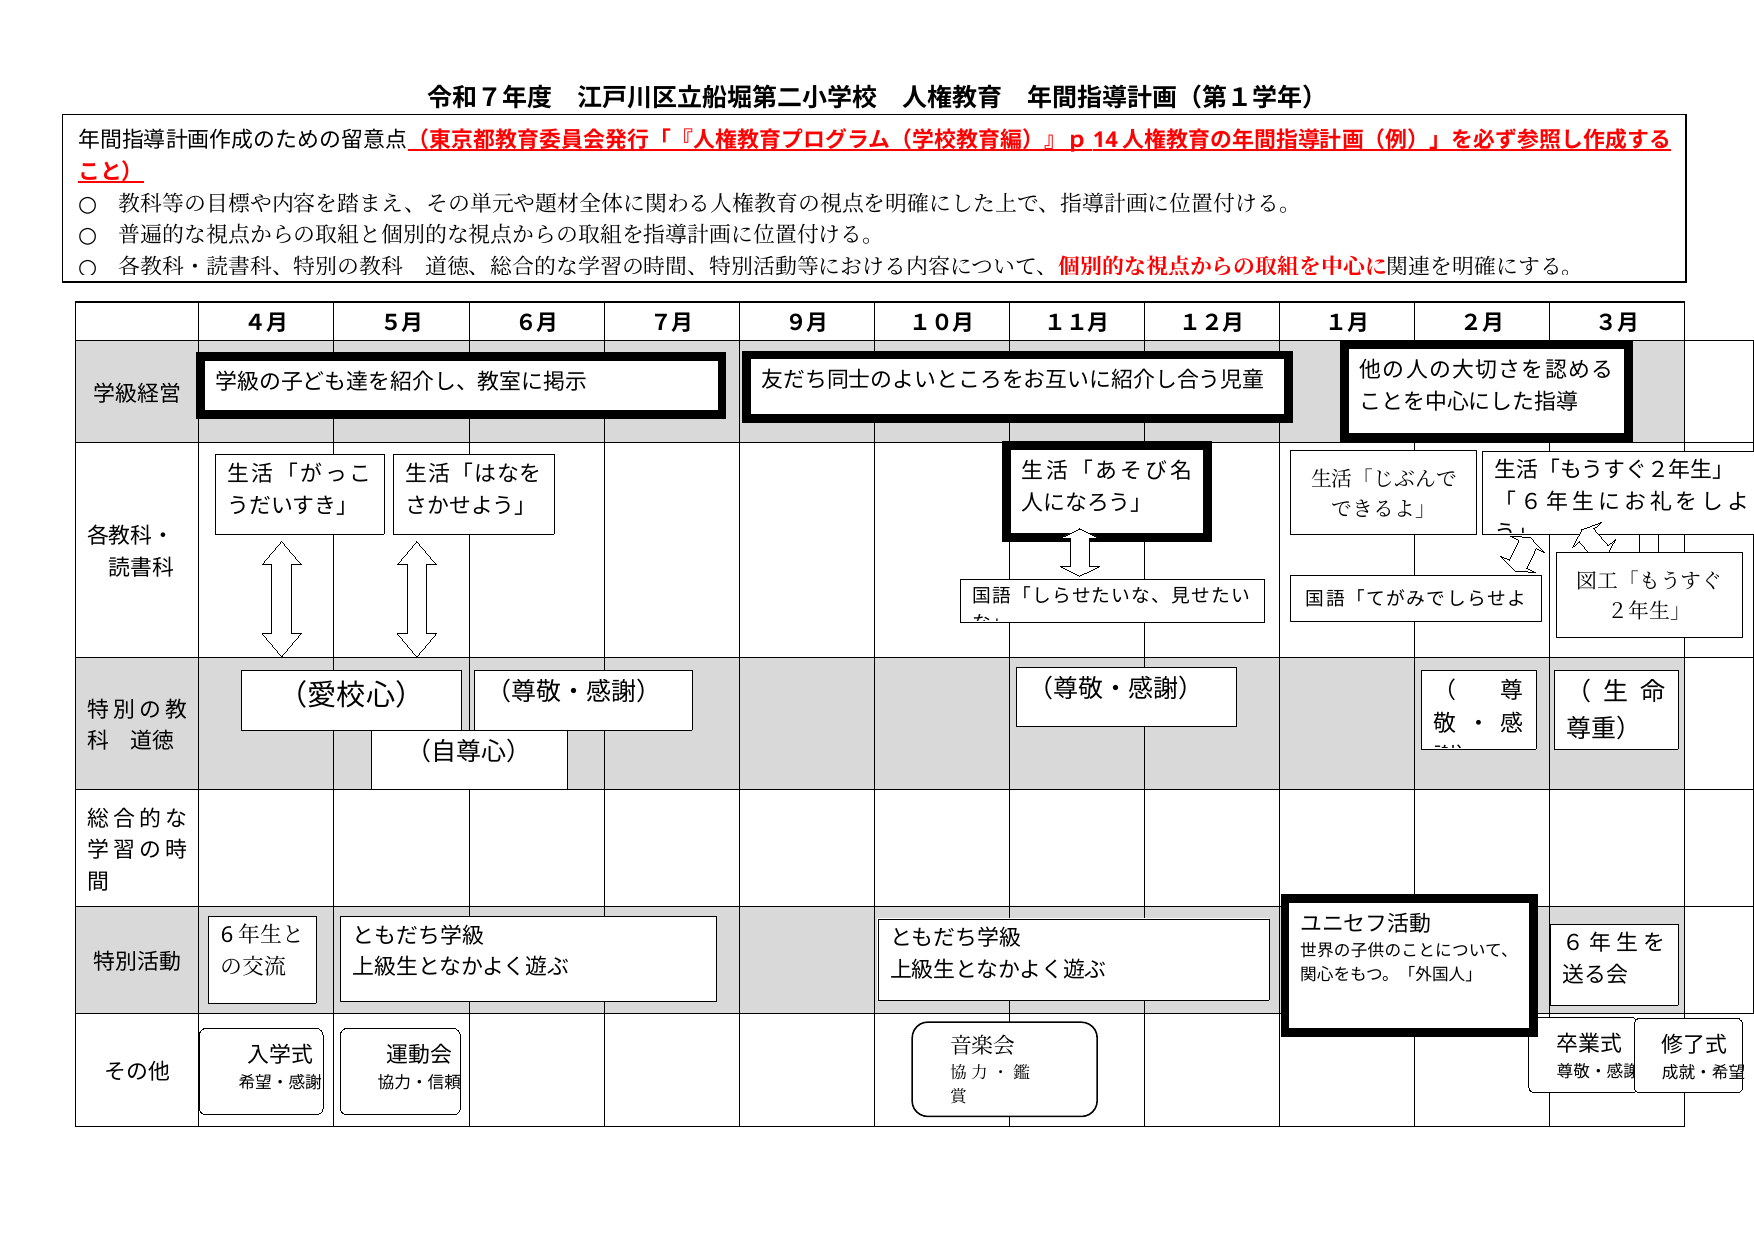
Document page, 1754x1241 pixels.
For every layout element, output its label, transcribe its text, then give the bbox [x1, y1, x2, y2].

table_cell [1280, 1014, 1414, 1126]
table_cell [1010, 790, 1144, 906]
table_cell [1145, 1014, 1279, 1126]
table_cell [1538, 907, 1549, 1013]
table_cell [568, 731, 604, 789]
table_cell [1145, 658, 1279, 789]
table_cell [334, 907, 469, 1013]
table_cell [1145, 907, 1279, 1013]
table_cell その他 [76, 1014, 198, 1126]
table_cell [740, 658, 874, 789]
table_cell [470, 1002, 604, 1013]
table_cell [1550, 907, 1684, 1013]
table_cell [740, 443, 874, 657]
table_header ５月 [334, 303, 469, 340]
table_header １０月 [875, 303, 1009, 340]
table_cell [334, 341, 469, 352]
table_cell 特別の教科 道徳 [76, 658, 198, 789]
table_cell [334, 443, 469, 657]
table_cell [1550, 1092, 1684, 1126]
table_cell [1010, 623, 1144, 657]
table_cell [334, 1014, 469, 1126]
table_cell [199, 907, 333, 1013]
table_cell [334, 419, 469, 442]
table_cell [1550, 535, 1684, 657]
table_header １月 [1280, 303, 1414, 340]
table_cell [1685, 907, 1753, 1013]
table_cell [334, 790, 469, 906]
table_cell [875, 790, 1009, 906]
table_cell [740, 790, 874, 906]
table_cell 特別活動 [76, 907, 198, 1013]
table_cell [470, 341, 604, 352]
table_cell [1415, 790, 1549, 906]
table_cell [470, 790, 604, 906]
table_cell [1415, 1037, 1549, 1126]
table_cell [334, 731, 371, 789]
table_cell [605, 443, 739, 657]
table_cell [740, 341, 874, 442]
table_cell [875, 341, 1009, 351]
table_cell [605, 341, 739, 442]
table_cell [875, 1014, 1009, 1126]
table_cell [1685, 443, 1753, 451]
table_header ６月 [470, 303, 604, 340]
table_cell [1685, 790, 1753, 906]
table_cell [1010, 542, 1144, 579]
table_cell [470, 443, 604, 657]
table_cell [875, 423, 1009, 442]
table_cell 各教科・ 読書科 [76, 443, 198, 657]
table_header ２月 [1415, 303, 1549, 340]
table_cell [470, 658, 604, 730]
table_cell [470, 1014, 604, 1126]
table_cell [470, 907, 604, 916]
table_header ７月 [605, 303, 739, 340]
table_cell [1550, 1014, 1684, 1019]
table_cell [605, 658, 739, 789]
table_header １２月 [1145, 303, 1279, 340]
table_cell [334, 658, 469, 730]
table_header ９月 [740, 303, 874, 340]
table_cell [1280, 341, 1340, 442]
table_cell [1145, 423, 1279, 442]
table_cell [1685, 535, 1753, 657]
table_header １１月 [1010, 303, 1144, 340]
table_cell [1010, 658, 1144, 789]
table_cell [1550, 658, 1684, 789]
table_cell [199, 341, 333, 352]
table_cell [1010, 907, 1144, 918]
table_cell [740, 907, 874, 1013]
table_cell [1550, 443, 1684, 451]
table_cell [199, 1014, 333, 1126]
table_cell [199, 419, 333, 442]
table_cell [1145, 443, 1279, 657]
table_cell [1633, 341, 1684, 442]
table_cell [1280, 658, 1414, 789]
table_cell [605, 790, 739, 906]
table_cell [1145, 341, 1279, 351]
table_cell [875, 658, 1009, 789]
table_cell [199, 443, 333, 657]
table_cell [1010, 1001, 1144, 1013]
table_header [76, 303, 198, 340]
table_cell [1685, 341, 1753, 442]
table_cell [1685, 658, 1753, 789]
table_cell [1010, 423, 1144, 441]
table_cell [1550, 790, 1684, 906]
table_cell [1415, 658, 1549, 789]
table_cell [605, 1014, 739, 1126]
table_cell [740, 1014, 874, 1126]
table_cell [605, 907, 739, 1013]
text 令和７年度 江戸川区立船堀第二小学校 人権教育 年間指導計画（第１学年） [75, 76, 1679, 114]
table_cell [470, 419, 604, 442]
table_cell [199, 658, 333, 789]
table_cell [1010, 1014, 1144, 1126]
table_cell [875, 443, 1009, 657]
table_cell [1280, 443, 1414, 657]
table_cell [1280, 790, 1414, 906]
table_cell 学級経営 [76, 341, 198, 442]
table_cell [1415, 443, 1549, 657]
table_cell [1145, 790, 1279, 906]
table_cell [875, 907, 1009, 1013]
table_header ３月 [1550, 303, 1684, 340]
table_cell [1010, 341, 1144, 351]
table_header ４月 [199, 303, 333, 340]
table_cell [199, 790, 333, 906]
table_cell 総合的な学習の時間 [76, 790, 198, 906]
